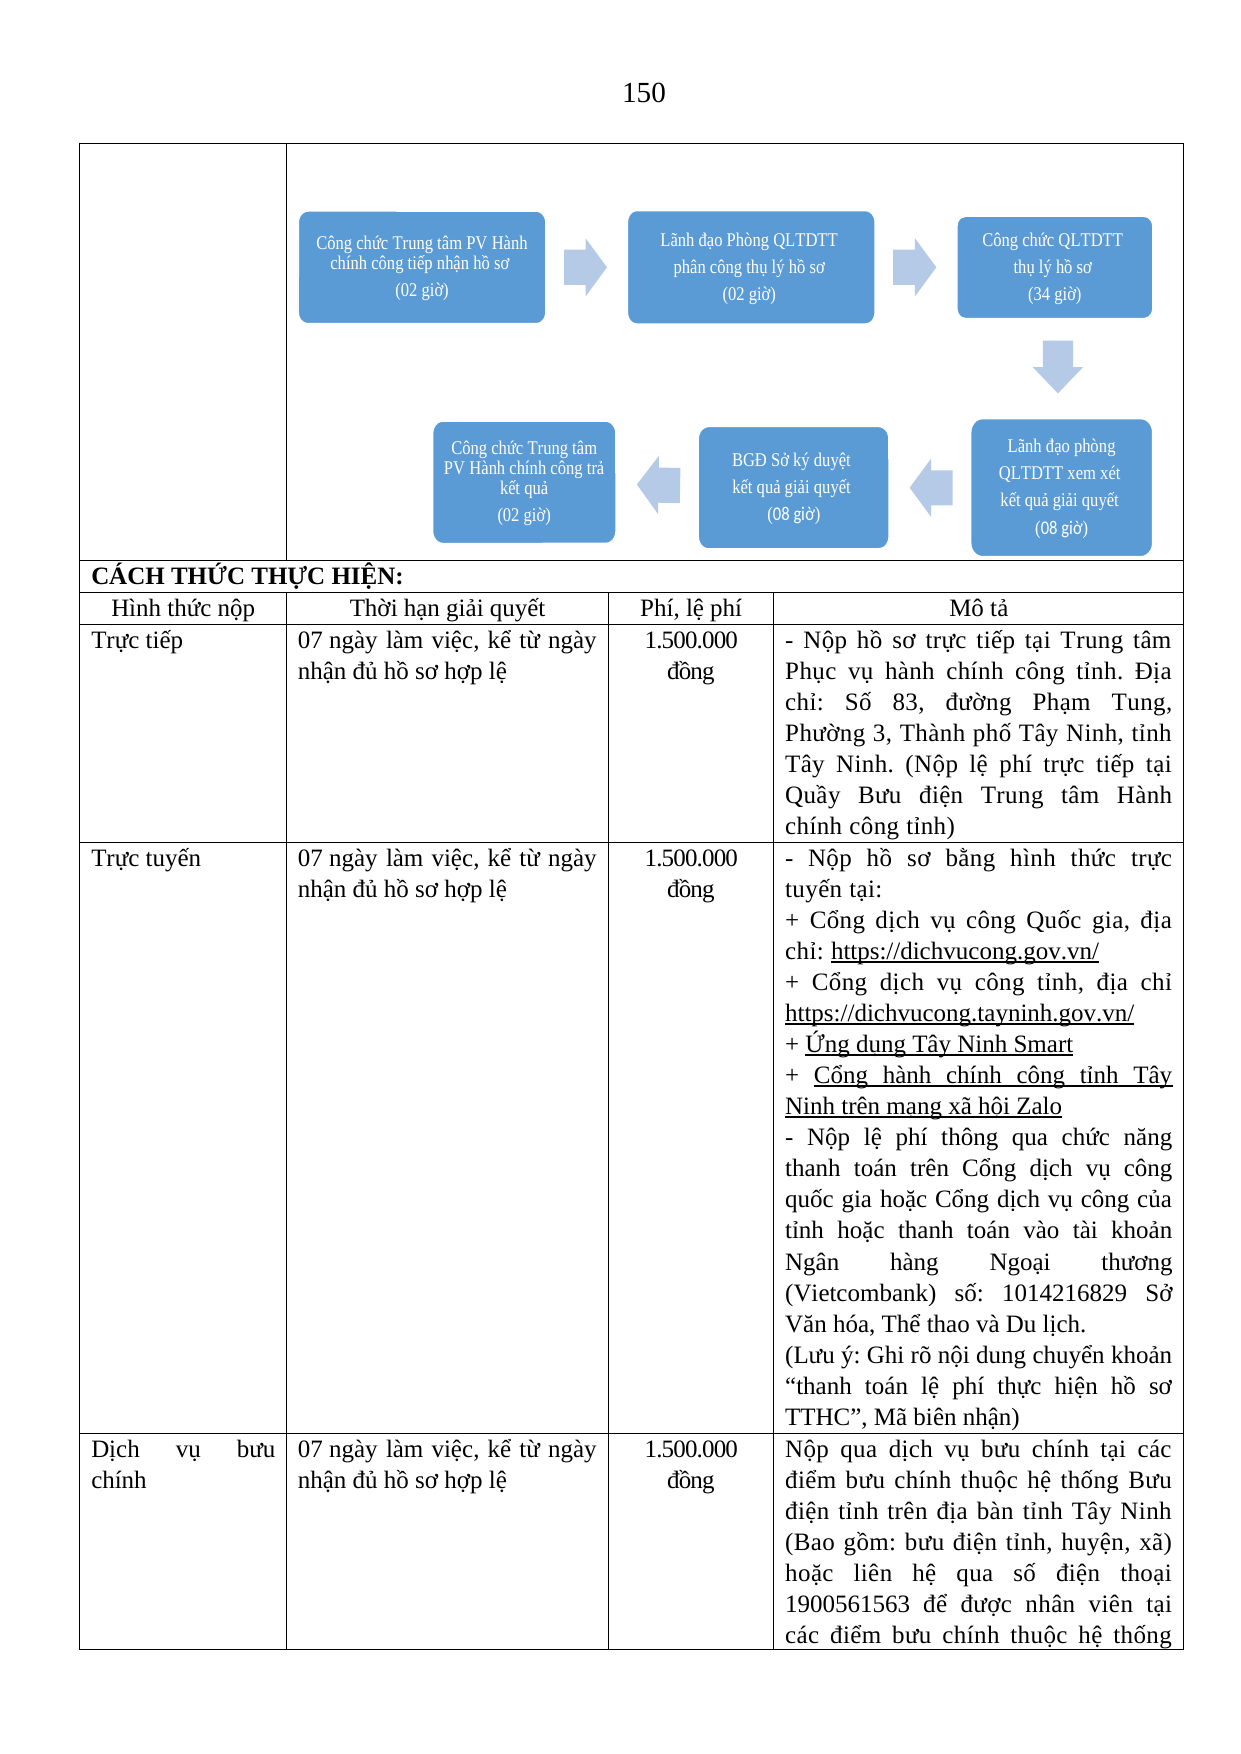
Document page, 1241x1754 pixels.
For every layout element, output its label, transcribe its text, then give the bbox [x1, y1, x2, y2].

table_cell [774, 1434, 1183, 1649]
table_cell 07 ngày làm việc, kể từ ngày nhận đủ hồ sơ hợp lệ [287, 625, 608, 842]
table_cell - Nộp hồ sơ trực tiếp tại Trung tâm Phục vụ hành chính công tỉnh. Địa chỉ: Số 83, đường Phạm Tung, Phường 3, Thành phố Tây Ninh, tỉnh Tây Ninh. (Nộp lệ phí trực tiếp tại Quầy Bưu điện Trung tâm Hành chính công tỉnh) [774, 625, 1183, 842]
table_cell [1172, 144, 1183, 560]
table_cell - Nộp hồ sơ bằng hình thức trực tuyến tại: + Cổng dịch vụ công Quốc gia, địa chỉ: https://dichvucong.gov.vn/ + Cổng dịch vụ công tỉnh, địa chỉ https://dichvucong.tayninh.gov.vn/ + Ứng dụng Tây Ninh Smart + Cổng hành chính công tỉnh Tây Ninh trên mạng xã hội Zalo - Nộp lệ phí thông qua chức năng thanh toán trên Cổng dịch vụ công quốc gia hoặc Cổng dịch vụ công của tỉnh hoặc thanh toán vào tài khoản Ngân hàng Ngoại thương (Vietcombank) số: 1014216829 Sở Văn hóa, Thể thao và Du lịch. (Lưu ý: Ghi rõ nội dung chuyển khoản “thanh toán lệ phí thực hiện hồ sơ TTHC”, Mã biên nhận) [774, 843, 1183, 1433]
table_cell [287, 1434, 608, 1649]
table_cell 1.500.000 đồng [609, 625, 773, 842]
table_cell Trực tiếp [80, 625, 286, 842]
table_cell 1.500.000 đồng [609, 1434, 773, 1649]
table_cell Phí, lệ phí [609, 593, 773, 624]
table_cell [80, 144, 286, 560]
table_cell Dịch vụ bưu chính [80, 1434, 286, 1649]
table_cell 1.500.000 đồng [609, 843, 773, 1433]
table_cell Mô tả [774, 593, 1183, 624]
table_cell Trực tuyến [80, 843, 286, 1433]
table_cell Hình thức nộp [80, 593, 286, 624]
table_cell CÁCH THỨC THỰC HIỆN: [80, 561, 1183, 592]
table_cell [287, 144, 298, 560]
table_cell Thời hạn giải quyết [287, 593, 608, 624]
table_cell 07 ngày làm việc, kể từ ngày nhận đủ hồ sơ hợp lệ [287, 843, 608, 1433]
